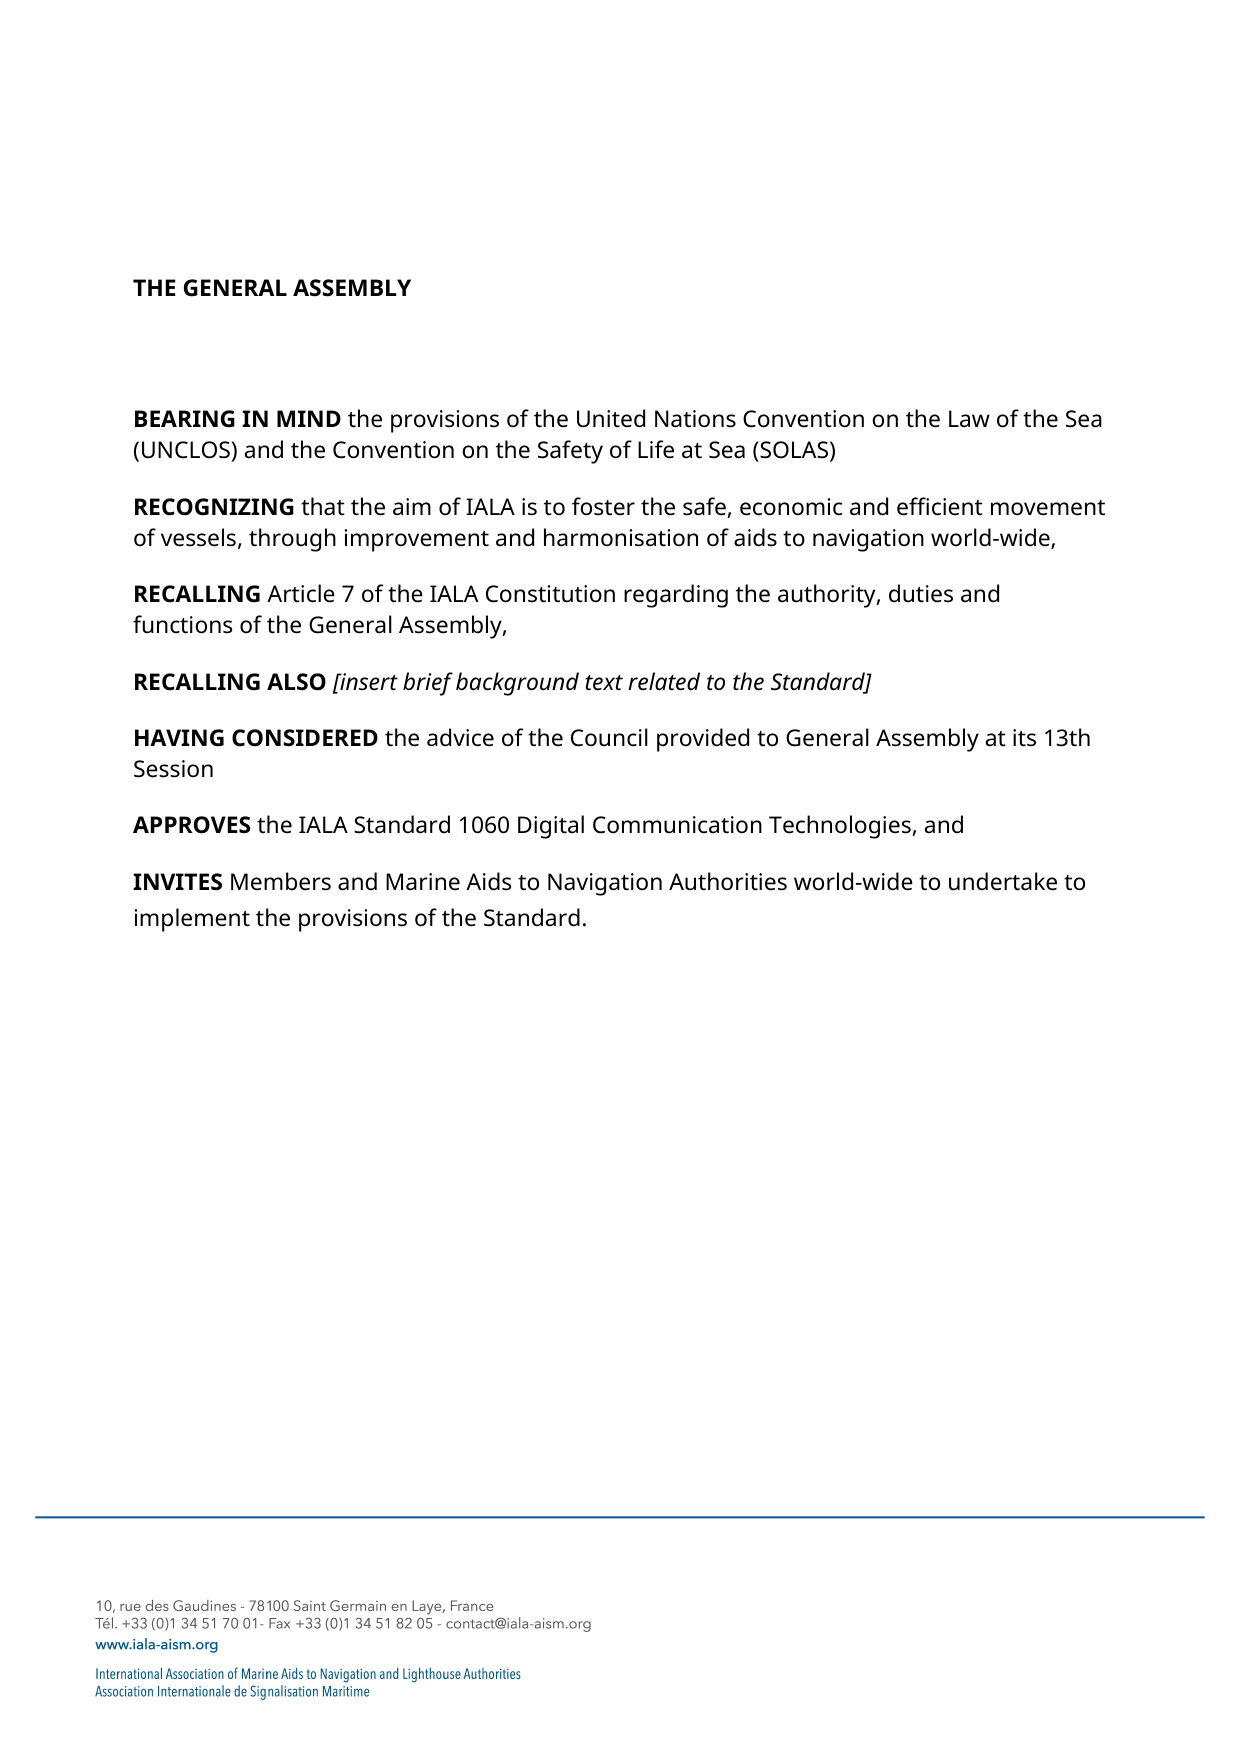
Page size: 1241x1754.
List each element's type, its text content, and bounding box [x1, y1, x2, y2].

text APPROVES the IALA Standard 1060 Digital Communication Technologies, and [133, 809, 1107, 841]
text RECALLING Article 7 of the IALA Constitution regarding the authority, duties and functions of the General Assembly, [133, 578, 1107, 641]
picture [89, 1595, 622, 1714]
text INVITES Members and Marine Aids to Navigation Authorities world-wide to undertake to implement the provisions of the Standard. [133, 866, 1107, 933]
text RECALLING ALSO [insert brief background text related to the Standard] [133, 666, 1107, 697]
text BEARING IN MIND the provisions of the United Nations Convention on the Law of the Sea (UNCLOS) and the Convention on the Safety of Life at Sea (SOLAS) [133, 403, 1107, 466]
text RECOGNIZING that the aim of IALA is to foster the safe, economic and efficient movement of vessels, through improvement and harmonisation of aids to navigation world-wide, [133, 491, 1107, 553]
text THE GENERAL ASSEMBLY [133, 272, 1107, 303]
text HAVING CONSIDERED the advice of the Council provided to General Assembly at its 13th Session [133, 722, 1107, 784]
